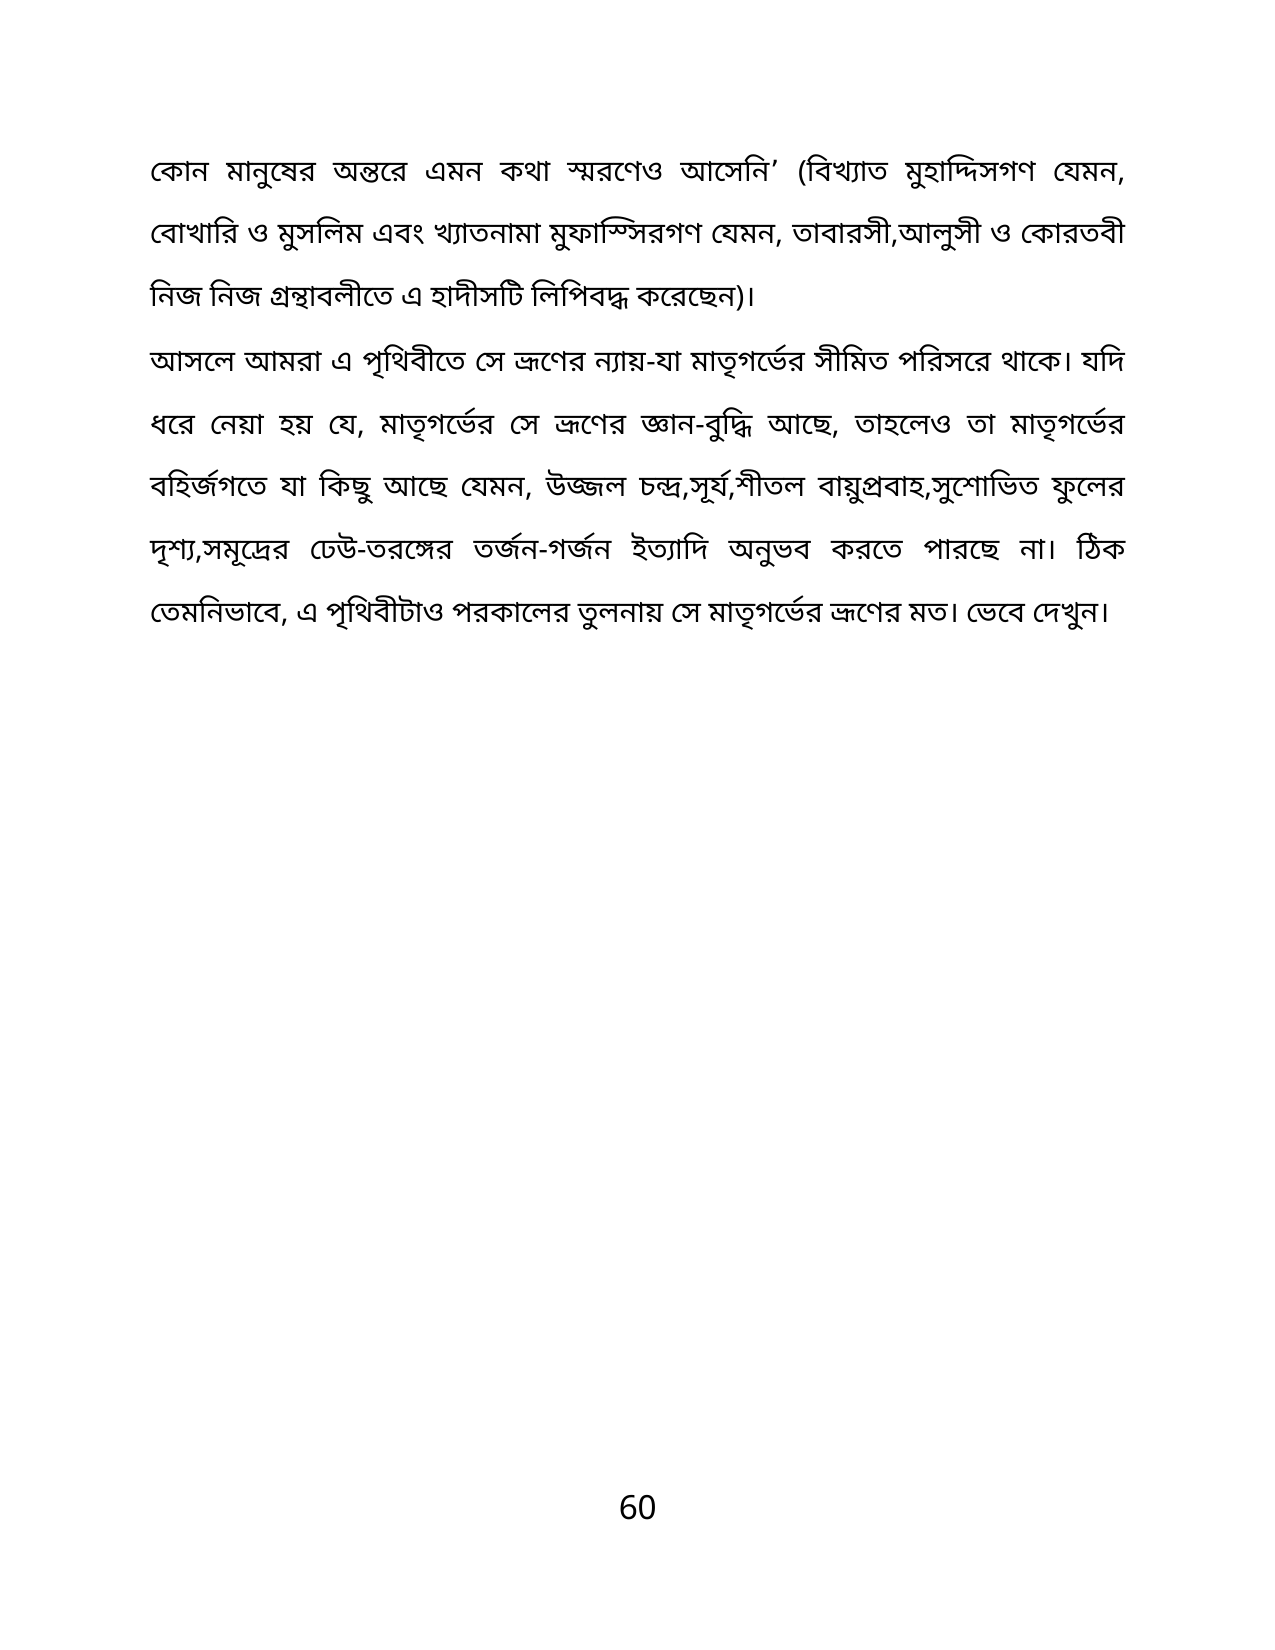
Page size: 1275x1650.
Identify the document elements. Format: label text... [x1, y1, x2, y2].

text আসলে আমরা এ পৃথিবীতে সে ভ্রূণের ন্যায়-যা মাতৃগর্ভের সীমিত পরিসরে থাকে। যদি ধরে নেয়া হয় যে, মাতৃগর্ভের সে ভ্রূণের জ্ঞান-বুদ্ধি আছে, তাহলেও তা মাতৃগর্ভের বহির্জগতে যা কিছু আছে যেমন, উজ্জল চন্দ্র,সূর্য,শীতল বায়ুপ্রবাহ,সুশোভিত ফুলের দৃশ্য,সমূদ্রের ঢেউ-তরঙ্গের তর্জন-গর্জন ইত্যাদি অনুভব করতে পারছে না। ঠিক তেমনিভাবে, এ পৃথিবীটাও পরকালের তুলনায় সে মাতৃগর্ভের ভ্রূণের মত। ভেবে দেখুন। [150, 340, 1125, 634]
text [150, 150, 1125, 319]
